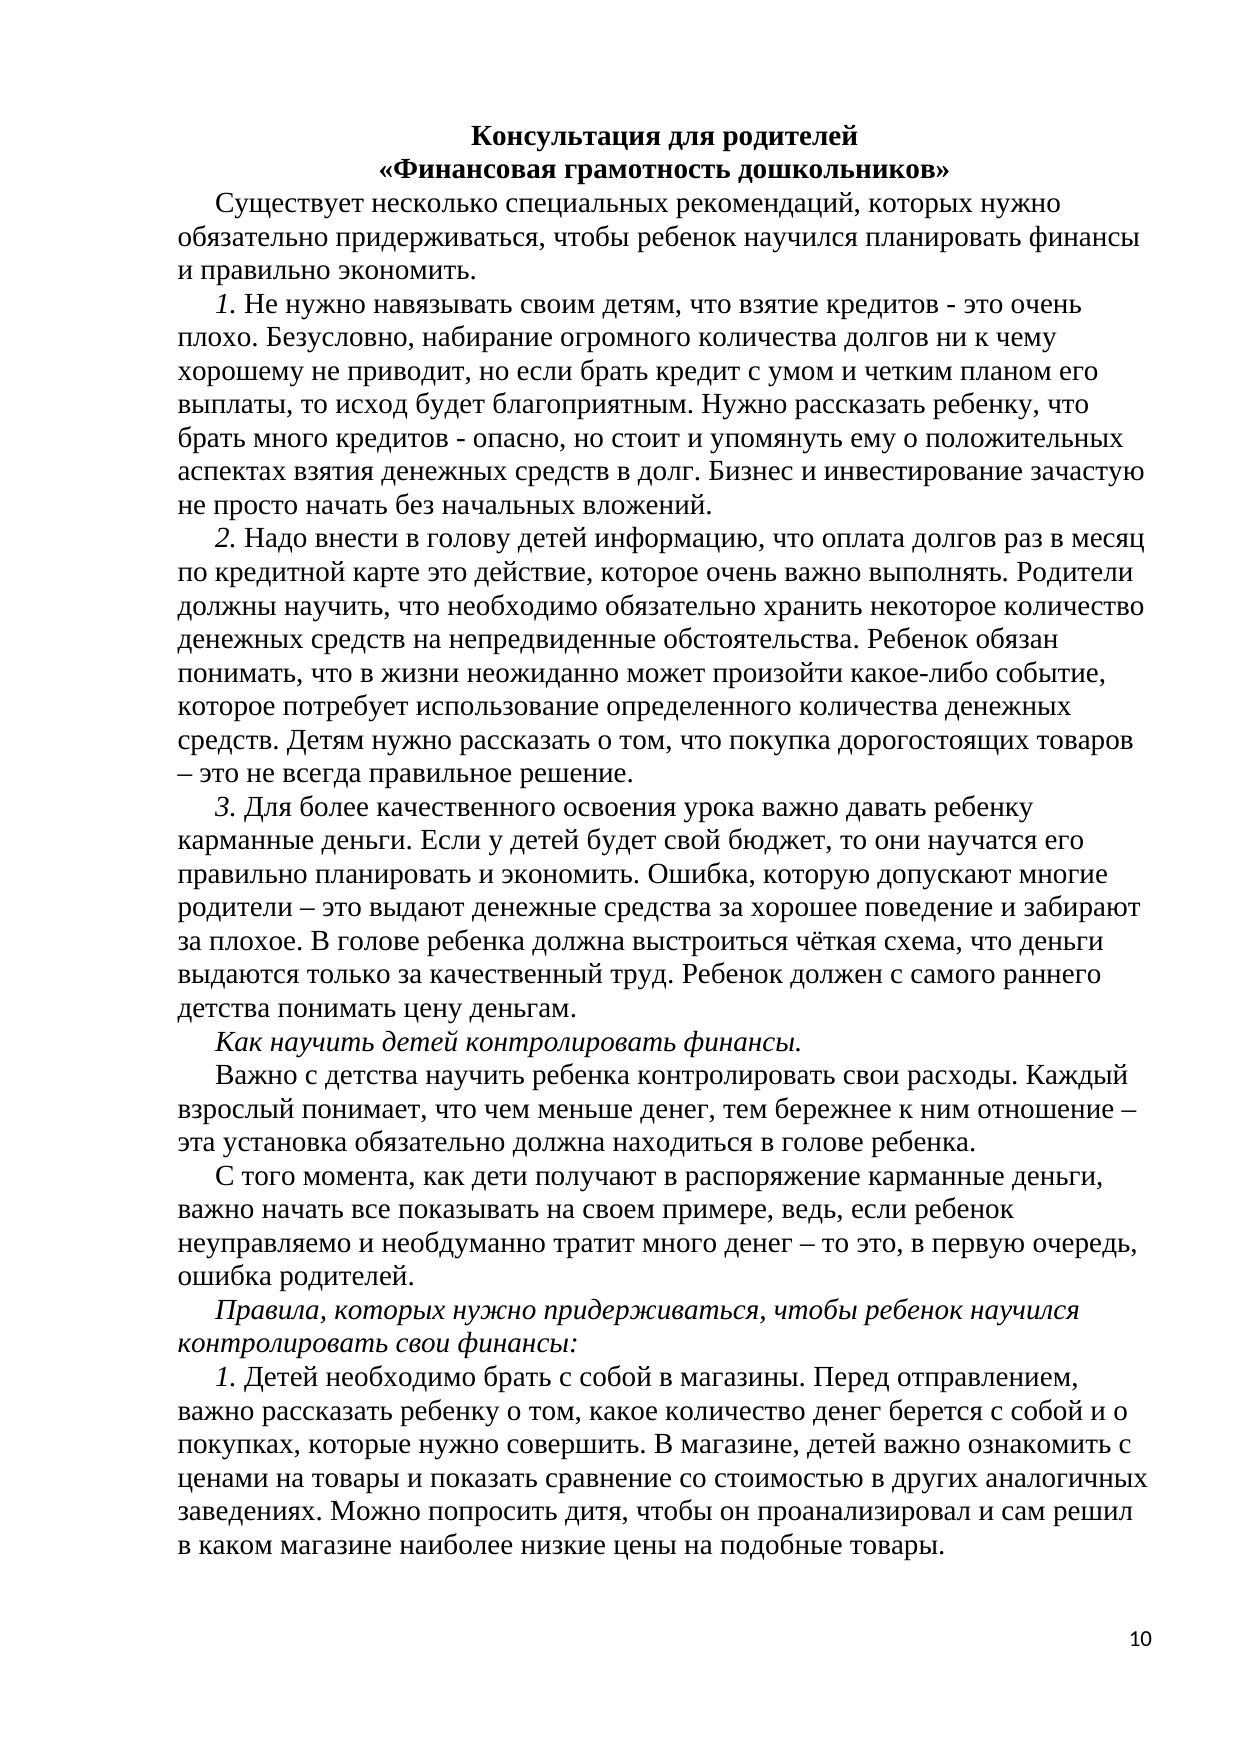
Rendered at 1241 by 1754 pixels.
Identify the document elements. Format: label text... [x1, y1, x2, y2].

text Консультация для родителей [177, 118, 1152, 152]
text Важно с детства научить ребенка контролировать свои расходы. Каждый взрослый понимает, что чем меньше денег, тем бережнее к ним отношение – эта установка обязательно должна находиться в голове ребенка. [177, 1057, 1152, 1158]
text Правила, которых нужно придерживаться, чтобы ребенок научился контролировать свои финансы: [177, 1292, 1152, 1359]
text 2. Надо внести в голову детей информацию, что оплата долгов раз в месяц по кредитной карте это действие, которое очень важно выполнять. Родители должны научить, что необходимо обязательно хранить некоторое количество денежных средств на непредвиденные обстоятельства. Ребенок обязан понимать, что в жизни неожиданно может произойти какое-либо событие, которое потребует использование определенного количества денежных средств. Детям нужно рассказать о том, что покупка дорогостоящих товаров – это не всегда правильное решение. [177, 521, 1152, 789]
text 3. Для более качественного освоения урока важно давать ребенку карманные деньги. Если у детей будет свой бюджет, то они научатся его правильно планировать и экономить. Ошибка, которую допускают многие родители – это выдают денежные средства за хорошее поведение и забирают за плохое. В голове ребенка должна выстроиться чёткая схема, что деньги выдаются только за качественный труд. Ребенок должен с самого раннего детства понимать цену деньгам. [177, 789, 1152, 1024]
text «Финансовая грамотность дошкольников» [177, 152, 1152, 185]
text Существует несколько специальных рекомендаций, которых нужно обязательно придерживаться, чтобы ребенок научился планировать финансы и правильно экономить. [177, 185, 1152, 286]
text 1. Детей необходимо брать с собой в магазины. Перед отправлением, важно рассказать ребенку о том, какое количество денег берется с собой и о покупках, которые нужно совершить. В магазине, детей важно ознакомить с ценами на товары и показать сравнение со стоимостью в других аналогичных заведениях. Можно попросить дитя, чтобы он проанализировал и сам решил в каком магазине наиболее низкие цены на подобные товары. [177, 1359, 1152, 1560]
text С того момента, как дети получают в распоряжение карманные деньги, важно начать все показывать на своем примере, ведь, если ребенок неуправляемо и необдуманно тратит много денег – то это, в первую очередь, ошибка родителей. [177, 1158, 1152, 1292]
text 1. Не нужно навязывать своим детям, что взятие кредитов - это очень плохо. Безусловно, набирание огромного количества долгов ни к чему хорошему не приводит, но если брать кредит с умом и четким планом его выплаты, то исход будет благоприятным. Нужно рассказать ребенку, что брать много кредитов - опасно, но стоит и упомянуть ему о положительных аспектах взятия денежных средств в долг. Бизнес и инвестирование зачастую не просто начать без начальных вложений. [177, 286, 1152, 521]
text Как научить детей контролировать финансы. [177, 1024, 1152, 1057]
